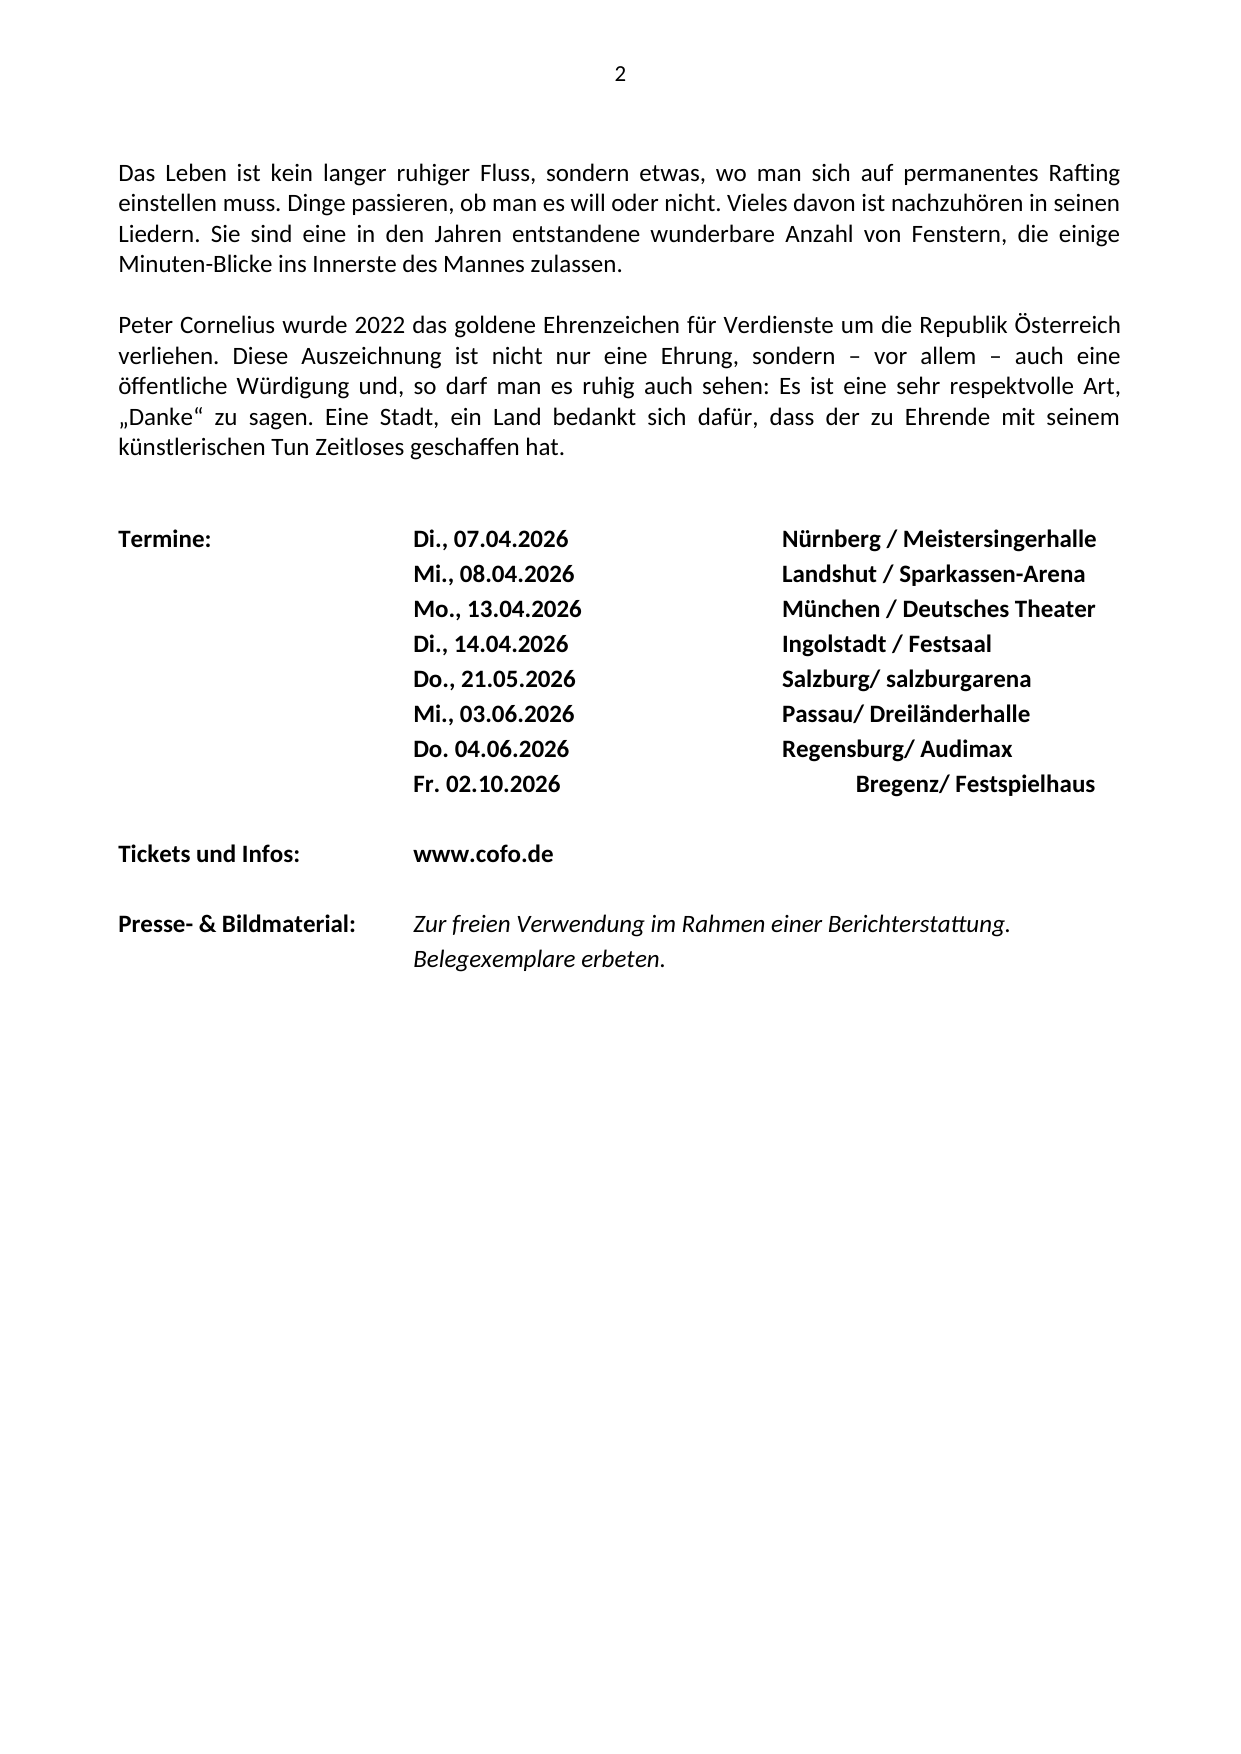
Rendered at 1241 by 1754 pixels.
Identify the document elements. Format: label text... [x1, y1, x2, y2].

text Belegexemplare erbeten. [339, 943, 1122, 974]
text Termine: Di., 07.04.2026 Nürnberg / Meistersingerhalle [118, 523, 1122, 554]
text Mo., 13.04.2026 München / Deutsches Theater [118, 593, 1122, 624]
text Fr. 02.10.2026 Bregenz/ Festspielhaus [413, 768, 1122, 799]
text Mi., 08.04.2026 Landshut / Sparkassen-Arena [118, 558, 1122, 589]
text Di., 14.04.2026 Ingolstadt / Festsaal [413, 628, 1122, 659]
text Tickets und Infos: www.cofo.de [118, 838, 1122, 869]
text Das Leben ist kein langer ruhiger Fluss, sondern etwas, wo man sich auf permanentes Rafting einstellen muss. Dinge passieren, ob man es will oder nicht. Vieles davon ist nachzuhören in seinen Liedern. Sie sind eine in den Jahren entstandene wunderbare Anzahl von Fenstern, die einige Minuten-Blicke ins Innerste des Mannes zulassen. [118, 157, 1122, 279]
text Do., 21.05.2026 Salzburg/ salzburgarena [413, 663, 1122, 694]
text Presse- & Bildmaterial: Zur freien Verwendung im Rahmen einer Berichterstattung. [118, 908, 1122, 939]
text Mi., 03.06.2026 Passau/ Dreiländerhalle [413, 698, 1122, 729]
text Peter Cornelius wurde 2022 das goldene Ehrenzeichen für Verdienste um die Republik Österreich verliehen. Diese Auszeichnung ist nicht nur eine Ehrung, sondern – vor allem – auch eine öffentliche Würdigung und, so darf man es ruhig auch sehen: Es ist eine sehr respektvolle Art, „Danke“ zu sagen. Eine Stadt, ein Land bedankt sich dafür, dass der zu Ehrende mit seinem künstlerischen Tun Zeitloses geschaffen hat. [118, 309, 1122, 462]
text Do. 04.06.2026 Regensburg/ Audimax [413, 733, 1122, 764]
